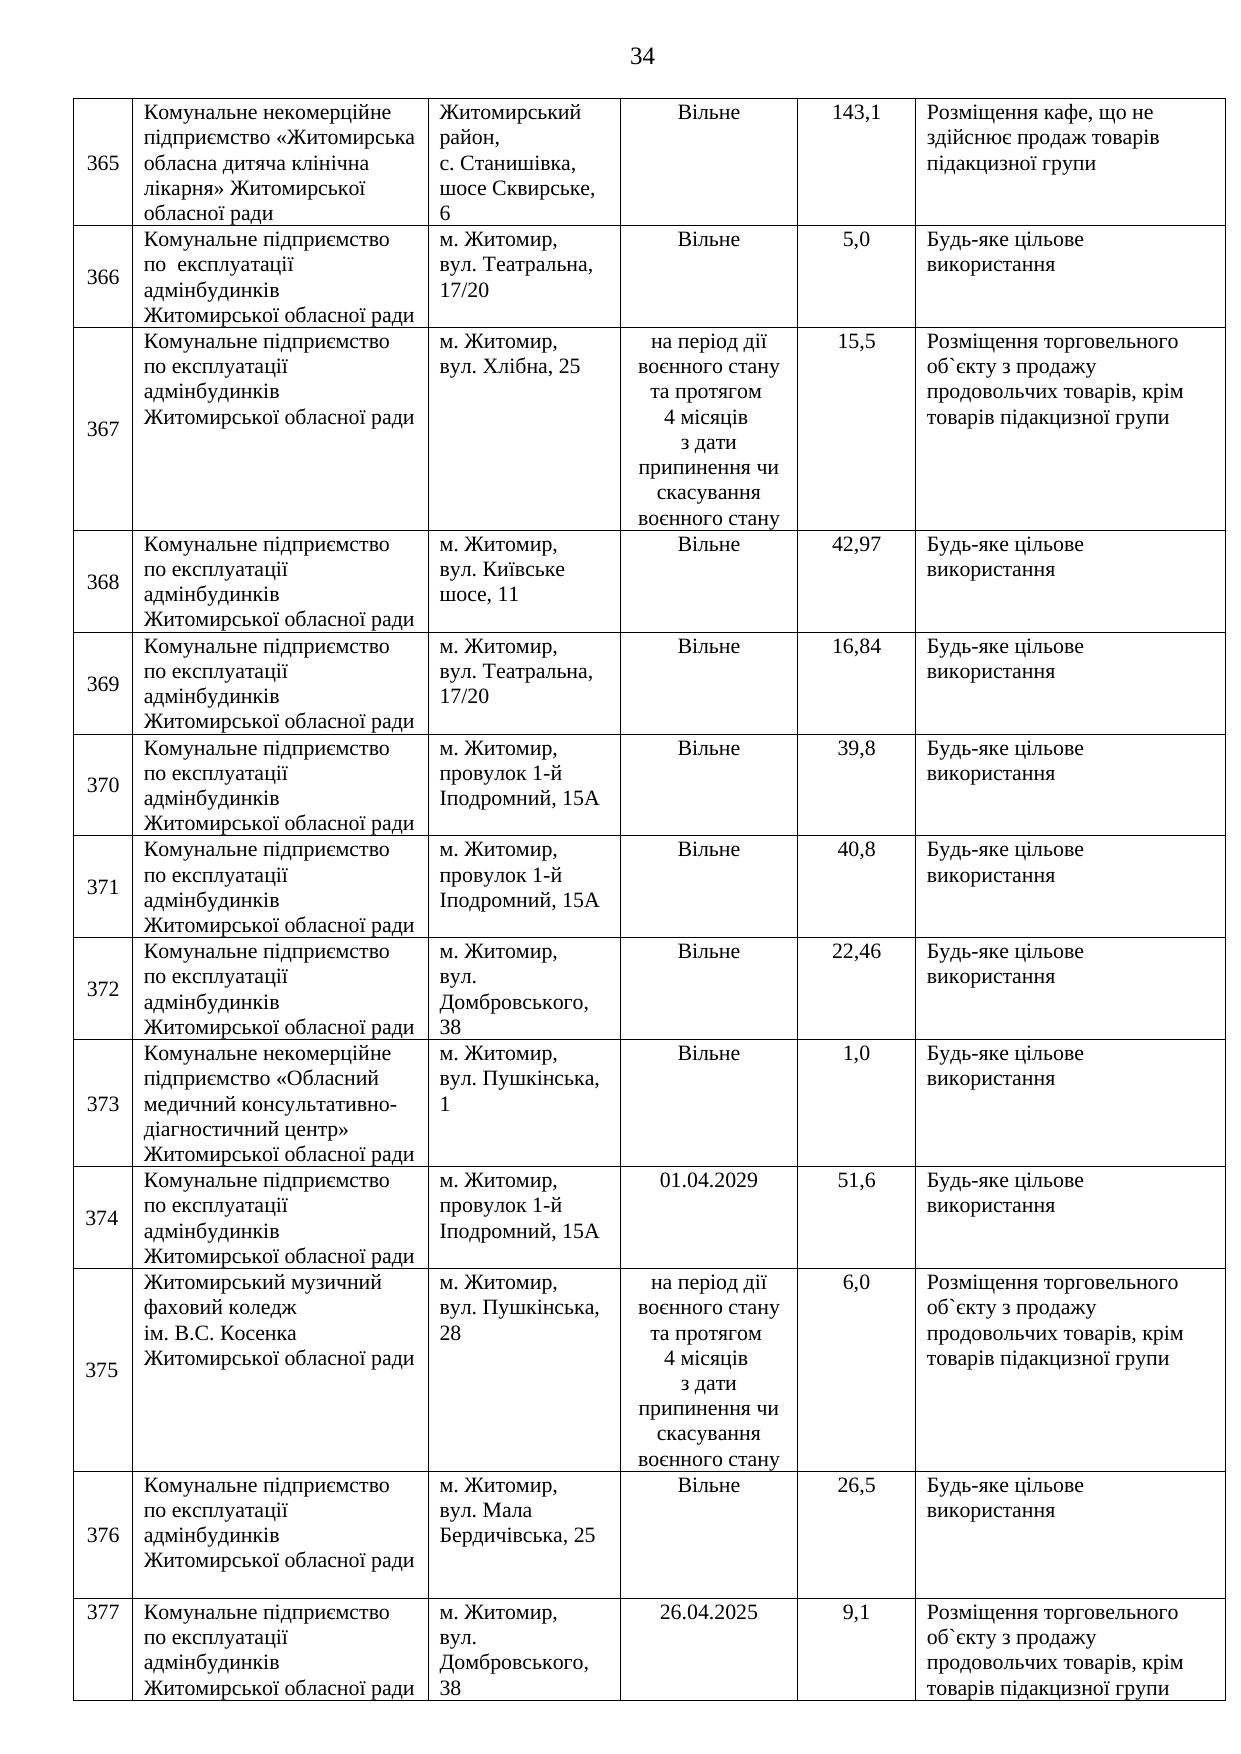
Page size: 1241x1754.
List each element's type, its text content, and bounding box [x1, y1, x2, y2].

table_cell Житомирський музичний фаховий коледж ім. В.С. Косенка Житомирської обласної ради [133, 1269, 428, 1471]
table_cell 42,97 [798, 531, 915, 632]
table_cell м. Житомир, вул. Театральна, 17/20 [429, 226, 620, 327]
table_cell м. Житомир, провулок 1-й Іподромний, 15А [429, 1167, 620, 1268]
table_cell 6,0 [798, 1269, 915, 1471]
table_cell м. Житомир, провулок 1-й Іподромний, 15А [429, 735, 620, 835]
table_cell Комунальне підприємство по експлуатації адмінбудинків Житомирської обласної ради [133, 633, 428, 733]
table_cell 26,5 [798, 1472, 915, 1598]
table_cell 375 [74, 1269, 132, 1471]
table_cell на період дії воєнного стану та протягом 4 місяців з дати припинення чи скасування воєнного стану [621, 1269, 797, 1471]
table_cell 01.04.2029 [621, 1167, 797, 1268]
table_cell Вільне [621, 1472, 797, 1598]
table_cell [429, 99, 620, 225]
table_cell Комунальне підприємство по експлуатації адмінбудинків Житомирської обласної ради [133, 836, 428, 937]
table_cell Вільне [621, 735, 797, 835]
table_cell Будь-яке цільове використання [916, 633, 1225, 733]
table_cell Будь-яке цільове використання [916, 1472, 1225, 1598]
table_cell 369 [74, 633, 132, 733]
table_cell Вільне [621, 99, 797, 225]
table_cell Комунальне підприємство по експлуатації адмінбудинків Житомирської обласної ради [133, 735, 428, 835]
table_cell м. Житомир, вул. Пушкінська, 28 [429, 1269, 620, 1471]
table_cell 372 [74, 938, 132, 1039]
table_cell м. Житомир, вул. Домбровського, 38 [429, 938, 620, 1039]
table_cell Будь-яке цільове використання [916, 226, 1225, 327]
table_cell 371 [74, 836, 132, 937]
table_cell Розміщення торговельного об`єкту з продажу продовольчих товарів, крім товарів підакцизної групи [916, 1269, 1225, 1471]
table_cell Будь-яке цільове використання [916, 531, 1225, 632]
table_cell м. Житомир, вул. Хлібна, 25 [429, 328, 620, 530]
table_cell Будь-яке цільове використання [916, 836, 1225, 937]
table_cell м. Житомир, вул. Мала Бердичівська, 25 [429, 1472, 620, 1598]
table_cell м. Житомир, вул. Пушкінська, 1 [429, 1040, 620, 1166]
table_cell 366 [74, 226, 132, 327]
table_cell Комунальне підприємство по експлуатації адмінбудинків Житомирської обласної ради [133, 531, 428, 632]
table_cell 376 [74, 1472, 132, 1598]
table_cell 15,5 [798, 328, 915, 530]
table_cell Розміщення кафе, що не здійснює продаж товарів підакцизної групи [916, 99, 1225, 225]
table_cell Комунальне підприємство по експлуатації адмінбудинків Житомирської обласної ради [133, 1167, 428, 1268]
table_cell 39,8 [798, 735, 915, 835]
table_cell 370 [74, 735, 132, 835]
table_cell Комунальне некомерційне підприємство «Обласний медичний консультативно-діагностичний центр» Житомирської обласної ради [133, 1040, 428, 1166]
table_cell Вільне [621, 938, 797, 1039]
table_cell Будь-яке цільове використання [916, 1040, 1225, 1166]
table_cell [429, 1599, 620, 1700]
table_cell 5,0 [798, 226, 915, 327]
table_cell м. Житомир, вул. Київське шосе, 11 [429, 531, 620, 632]
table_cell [133, 99, 428, 225]
table_cell Будь-яке цільове використання [916, 1167, 1225, 1268]
table_cell 374 [74, 1167, 132, 1268]
table_cell 368 [74, 531, 132, 632]
table_cell Розміщення торговельного об`єкту з продажу продовольчих товарів, крім товарів підакцизної групи [916, 328, 1225, 530]
table_cell 377 [74, 1599, 132, 1700]
table_cell Комунальне підприємство по експлуатації адмінбудинків Житомирської обласної ради [133, 226, 428, 327]
table_cell Вільне [621, 226, 797, 327]
table_cell м. Житомир, вул. Театральна, 17/20 [429, 633, 620, 733]
table_cell Будь-яке цільове використання [916, 735, 1225, 835]
table_cell Будь-яке цільове використання [916, 938, 1225, 1039]
table_cell 40,8 [798, 836, 915, 937]
table_cell Комунальне підприємство по експлуатації адмінбудинків Житомирської обласної ради [133, 1472, 428, 1598]
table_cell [916, 1599, 1225, 1700]
table_cell Вільне [621, 1040, 797, 1166]
table_cell 9,1 [798, 1599, 915, 1700]
table_cell 22,46 [798, 938, 915, 1039]
table_cell м. Житомир, провулок 1-й Іподромний, 15А [429, 836, 620, 937]
table_cell 16,84 [798, 633, 915, 733]
table_cell Вільне [621, 633, 797, 733]
table_cell 373 [74, 1040, 132, 1166]
table_cell Комунальне підприємство по експлуатації адмінбудинків Житомирської обласної ради [133, 938, 428, 1039]
table_cell на період дії воєнного стану та протягом 4 місяців з дати припинення чи скасування воєнного стану [621, 328, 797, 530]
table_cell Вільне [621, 531, 797, 632]
table_cell 143,1 [798, 99, 915, 225]
table_cell 365 [74, 99, 132, 225]
table_cell Комунальне підприємство по експлуатації адмінбудинків Житомирської обласної ради [133, 328, 428, 530]
table_cell 51,6 [798, 1167, 915, 1268]
table_cell Вільне [621, 836, 797, 937]
table_cell 367 [74, 328, 132, 530]
table_cell 26.04.2025 [621, 1599, 797, 1700]
table_cell 1,0 [798, 1040, 915, 1166]
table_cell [133, 1599, 428, 1700]
